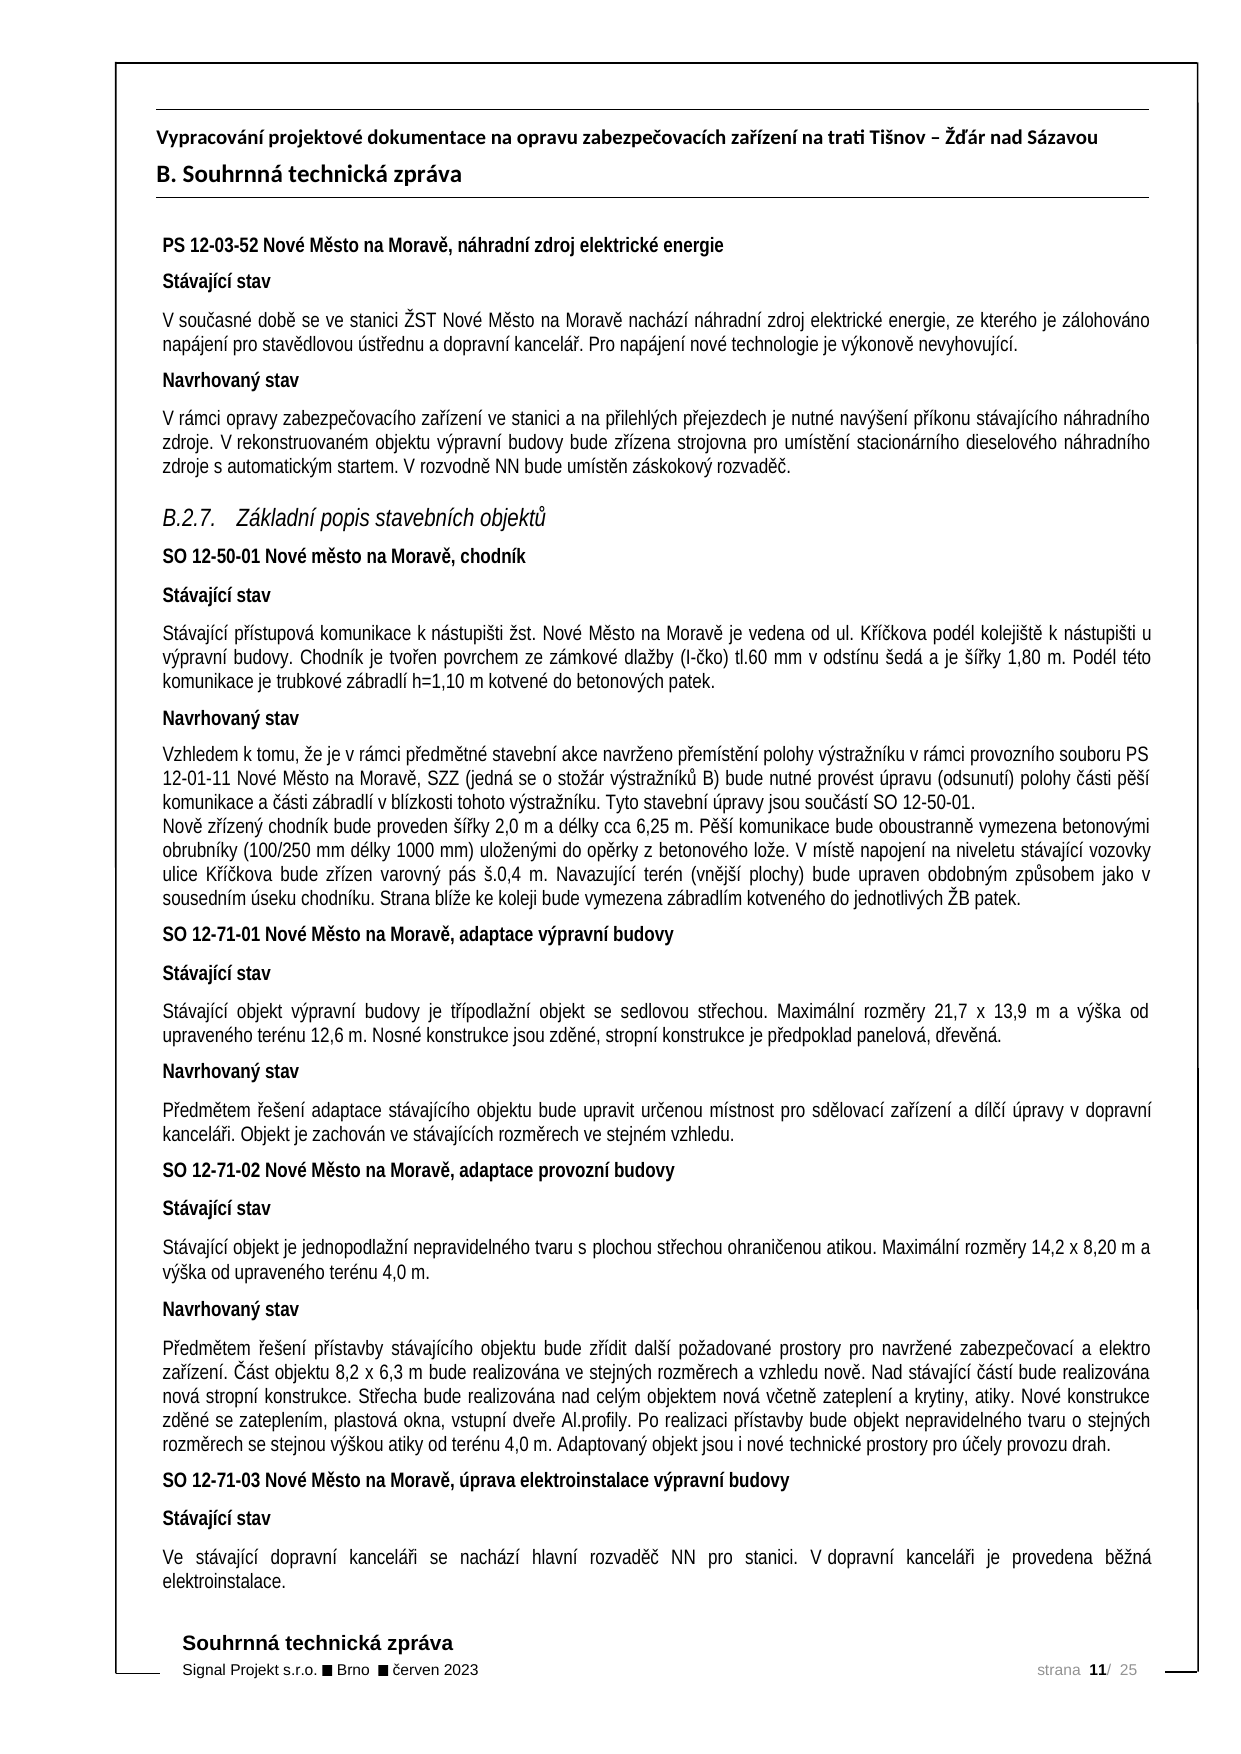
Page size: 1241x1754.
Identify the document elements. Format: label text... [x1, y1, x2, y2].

text Stávající stav [133, 583, 1152, 607]
text Ve stávající dopravní kanceláři se nachází hlavní rozvaděč NN pro stanici. V dopravní kanceláři je provedena běžná elektroinstalace. [162, 1544, 1152, 1592]
text PS 12-03-52 Nové Město na Moravě, náhradní zdroj elektrické energie [133, 233, 1152, 257]
text Nově zřízený chodník bude proveden šířky 2,0 m a délky cca 6,25 m. Pěší komunikace bude oboustranně vymezena betonovými obrubníky (100/250 mm délky 1000 mm) uloženými do opěrky z betonového lože. V místě napojení na niveletu stávající vozovky ulice Kříčkova bude zřízen varovný pás š.0,4 m. Navazující terén (vnější plochy) bude upraven obdobným způsobem jako v sousedním úseku chodníku. Strana blíže ke koleji bude vymezena zábradlím kotveného do jednotlivých ŽB patek. [162, 814, 1152, 909]
text Vzhledem k tomu, že je v rámci předmětné stavební akce navrženo přemístění polohy výstražníku v rámci provozního souboru PS 12-01-11 Nové Město na Moravě, SZZ (jedná se o stožár výstražníků B) bude nutné provést úpravu (odsunutí) polohy části pěší komunikace a části zábradlí v blízkosti tohoto výstražníku. Tyto stavební úpravy jsou součástí SO 12-50-01. [162, 742, 1152, 814]
picture [378, 1665, 389, 1676]
text SO 12-71-01 Nové Město na Moravě, adaptace výpravní budovy [133, 922, 1152, 946]
text Stávající objekt je jednopodlažní nepravidelného tvaru s plochou střechou ohraničenou atikou. Maximální rozměry 14,2 x 8,20 m a výška od upraveného terénu 4,0 m. [162, 1234, 1152, 1284]
text Předmětem řešení přístavby stávajícího objektu bude zřídit další požadované prostory pro navržené zabezpečovací a elektro zařízení. Část objektu 8,2 x 6,3 m bude realizována ve stejných rozměrech a vzhledu nově. Nad stávající částí bude realizována nová stropní konstrukce. Střecha bude realizována nad celým objektem nová včetně zateplení a krytiny, atiky. Nové konstrukce zděné se zateplením, plastová okna, vstupní dveře Al.profily. Po realizaci přístavby bude objekt nepravidelného tvaru o stejných rozměrech se stejnou výškou atiky od terénu 4,0 m. Adaptovaný objekt jsou i nové technické prostory pro účely provozu drah. [162, 1336, 1152, 1455]
text SO 12-71-02 Nové Město na Moravě, adaptace provozní budovy [133, 1158, 1152, 1182]
text Stávající stav [133, 269, 1152, 293]
text Stávající stav [133, 1506, 1152, 1530]
text Stávající stav [133, 1196, 1152, 1220]
text V rámci opravy zabezpečovacího zařízení ve stanici a na přilehlých přejezdech je nutné navýšení příkonu stávajícího náhradního zdroje. V rekonstruovaném objektu výpravní budovy bude zřízena strojovna pro umístění stacionárního dieselového náhradního zdroje s automatickým startem. V rozvodně NN bude umístěn záskokový rozvaděč. [162, 406, 1152, 478]
text Stávající objekt výpravní budovy je třípodlažní objekt se sedlovou střechou. Maximální rozměry 21,7 x 13,9 m a výška od upraveného terénu 12,6 m. Nosné konstrukce jsou zděné, stropní konstrukce je předpoklad panelová, dřevěná. [162, 999, 1152, 1047]
subtitle Základní popis stavebních objektů [162, 503, 1152, 532]
text SO 12-71-03 Nové Město na Moravě, úprava elektroinstalace výpravní budovy [133, 1468, 1152, 1492]
picture [322, 1665, 333, 1676]
text Navrhovaný stav [133, 1297, 1152, 1321]
text Navrhovaný stav [133, 1059, 1152, 1083]
text SO 12-50-01 Nové město na Moravě, chodník [133, 544, 1152, 568]
text V současné době se ve stanici ŽST Nové Město na Moravě nachází náhradní zdroj elektrické energie, ze kterého je zálohováno napájení pro stavědlovou ústřednu a dopravní kancelář. Pro napájení nové technologie je výkonově nevyhovující. [162, 308, 1152, 356]
text Předmětem řešení adaptace stávajícího objektu bude upravit určenou místnost pro sdělovací zařízení a dílčí úpravy v dopravní kanceláři. Objekt je zachován ve stávajících rozměrech ve stejném vzhledu. [162, 1097, 1152, 1145]
text Navrhovaný stav [133, 368, 1152, 392]
text Stávající stav [133, 960, 1152, 984]
text Navrhovaný stav [162, 705, 1152, 729]
text Stávající přístupová komunikace k nástupišti žst. Nové Město na Moravě je vedena od ul. Kříčkova podél kolejiště k nástupišti u výpravní budovy. Chodník je tvořen povrchem ze zámkové dlažby (I-čko) tl.60 mm v odstínu šedá a je šířky 1,80 m. Podél této komunikace je trubkové zábradlí h=1,10 m kotvené do betonových patek. [162, 621, 1152, 693]
